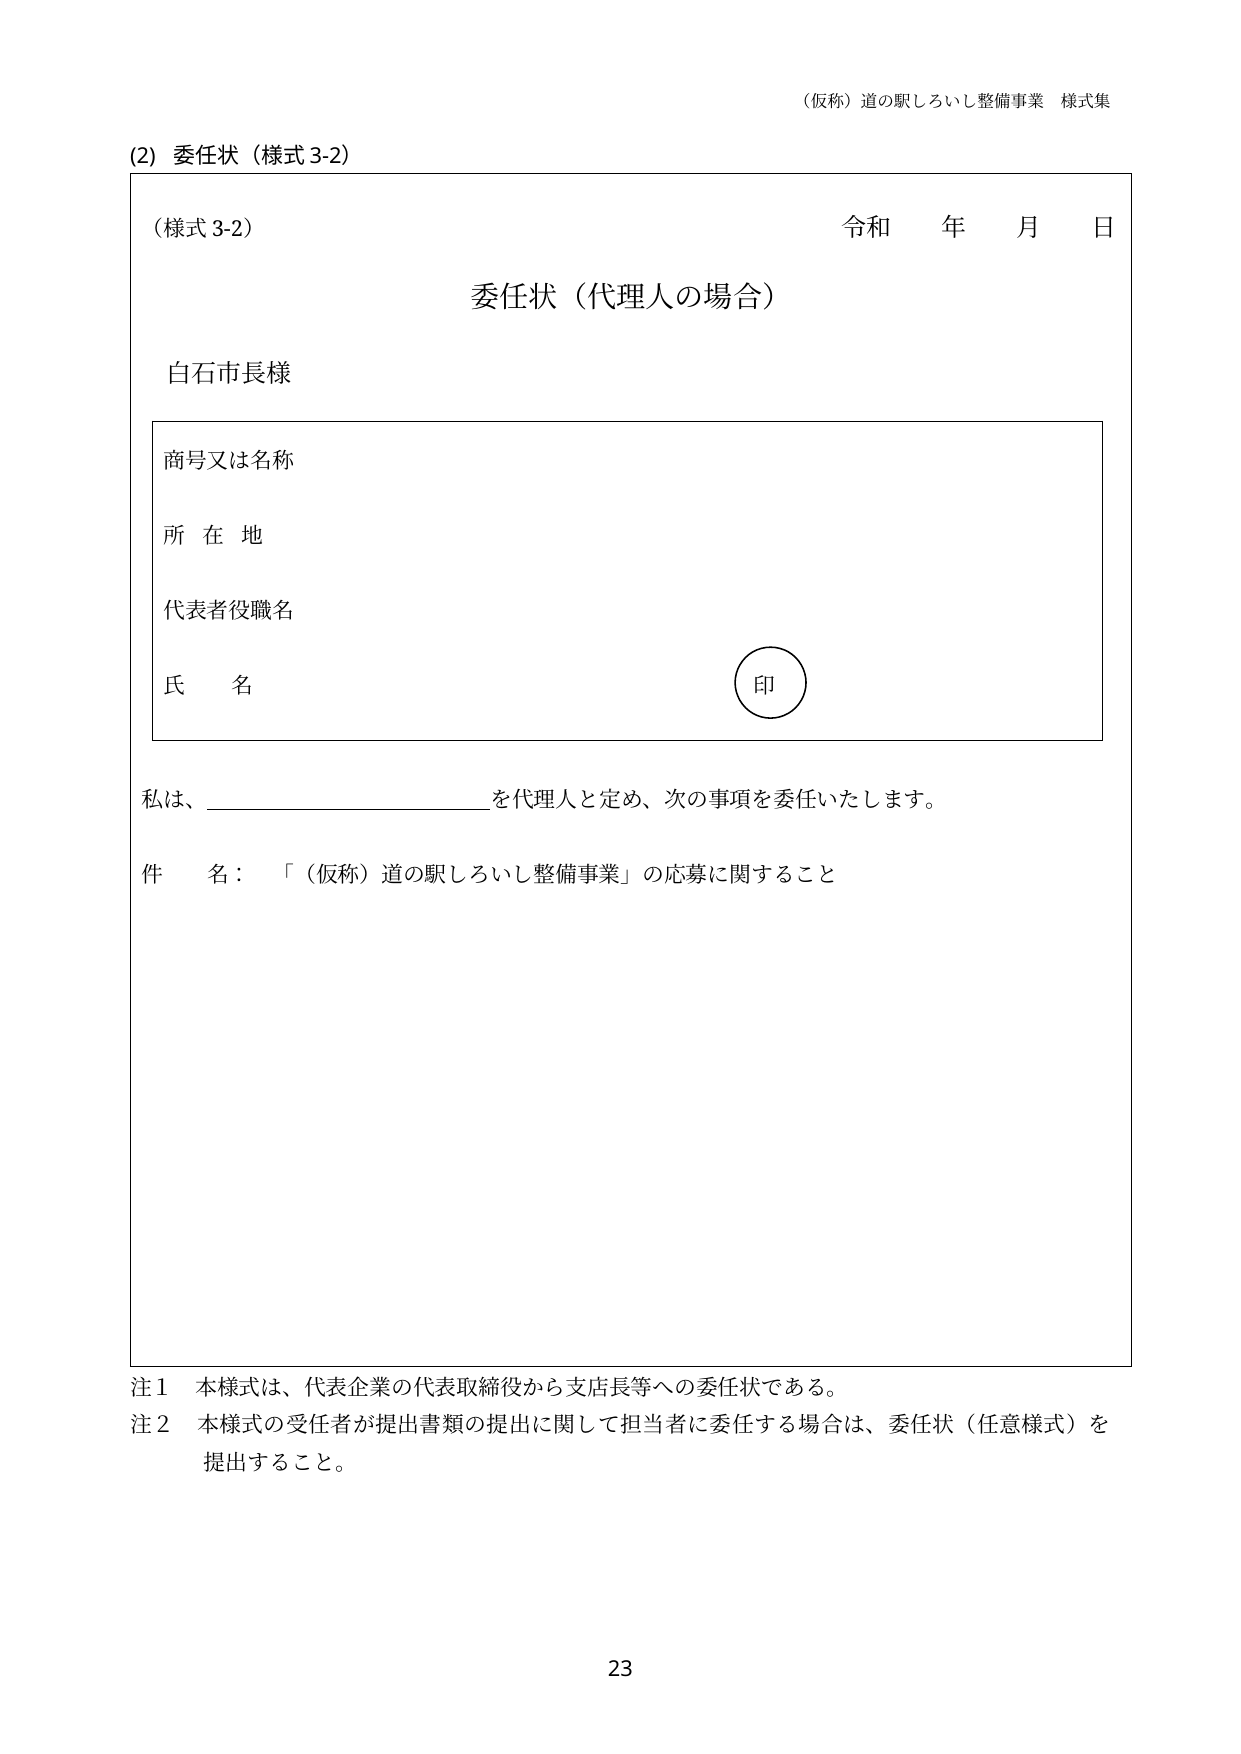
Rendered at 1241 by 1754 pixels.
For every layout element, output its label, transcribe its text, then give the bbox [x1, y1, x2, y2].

table_header （様式3-2） 令和 年 月 日 委任状（代理人の場合） 白石市長様 私は、 を代理人と定め、次の事項を委任いたします。 件 名： 「（仮称）道の駅しろいし整備事業」の応募に関すること [131, 174, 1131, 1366]
text 注２ 本様式の受任者が提出書類の提出に関して担当者に委任する場合は、委任状（任意様式）を提出すること。 [130, 1404, 1110, 1479]
text 注１ 本様式は、代表企業の代表取締役から支店長等への委任状である。 [130, 1367, 1110, 1404]
subtitle 委任状（様式3-2） [130, 136, 1110, 173]
